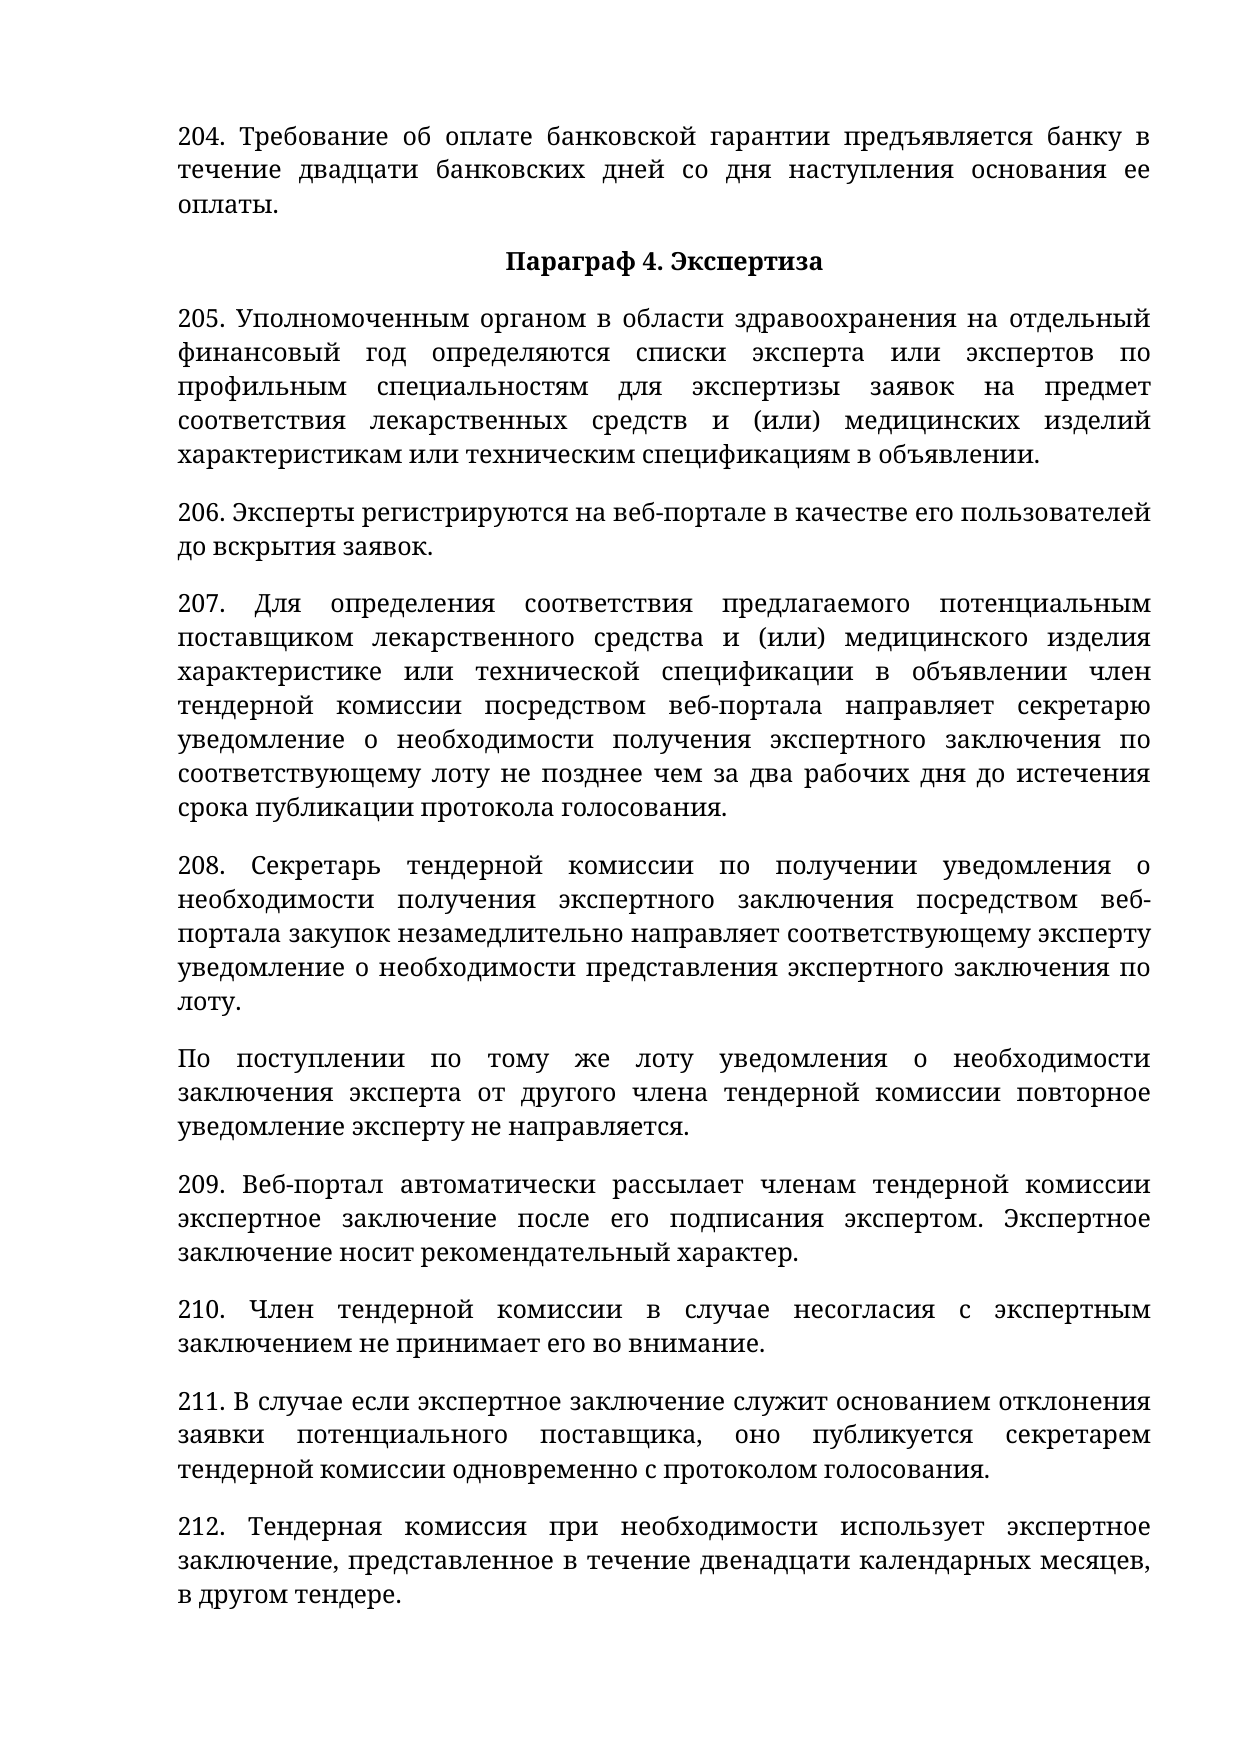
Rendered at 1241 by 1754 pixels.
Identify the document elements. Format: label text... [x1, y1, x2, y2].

text 207. Для определения соответствия предлагаемого потенциальным поставщиком лекарственного средства и (или) медицинского изделия характеристике или технической спецификации в объявлении член тендерной комиссии посредством веб-портала направляет секретарю уведомление о необходимости получения экспертного заключения по соответствующему лоту не позднее чем за два рабочих дня до истечения срока публикации протокола голосования. [177, 586, 1152, 824]
text По поступлении по тому же лоту уведомления о необходимости заключения эксперта от другого члена тендерной комиссии повторное уведомление эксперту не направляется. [177, 1041, 1152, 1143]
text 209. Веб-портал автоматически рассылает членам тендерной комиссии экспертное заключение после его подписания экспертом. Экспертное заключение носит рекомендательный характер. [177, 1166, 1152, 1268]
text 212. Тендерная комиссия при необходимости использует экспертное заключение, представленное в течение двенадцати календарных месяцев, в другом тендере. [177, 1508, 1152, 1611]
text 206. Эксперты регистрируются на веб-портале в качестве его пользователей до вскрытия заявок. [177, 494, 1152, 562]
text 210. Член тендерной комиссии в случае несогласия с экспертным заключением не принимает его во внимание. [177, 1292, 1152, 1360]
text 208. Секретарь тендерной комиссии по получении уведомления о необходимости получения экспертного заключения посредством веб-портала закупок незамедлительно направляет соответствующему эксперту уведомление о необходимости представления экспертного заключения по лоту. [177, 847, 1152, 1018]
text 211. В случае если экспертное заключение служит основанием отклонения заявки потенциального поставщика, оно публикуется секретарем тендерной комиссии одновременно с протоколом голосования. [177, 1383, 1152, 1485]
text Параграф 4. Экспертиза [177, 243, 1152, 278]
text 204. Требование об оплате банковской гарантии предъявляется банку в течение двадцати банковских дней со дня наступления основания ее оплаты. [177, 118, 1152, 220]
text 205. Уполномоченным органом в области здравоохранения на отдельный финансовый год определяются списки эксперта или экспертов по профильным специальностям для экспертизы заявок на предмет соответствия лекарственных средств и (или) медицинских изделий характеристикам или техническим спецификациям в объявлении. [177, 301, 1152, 471]
